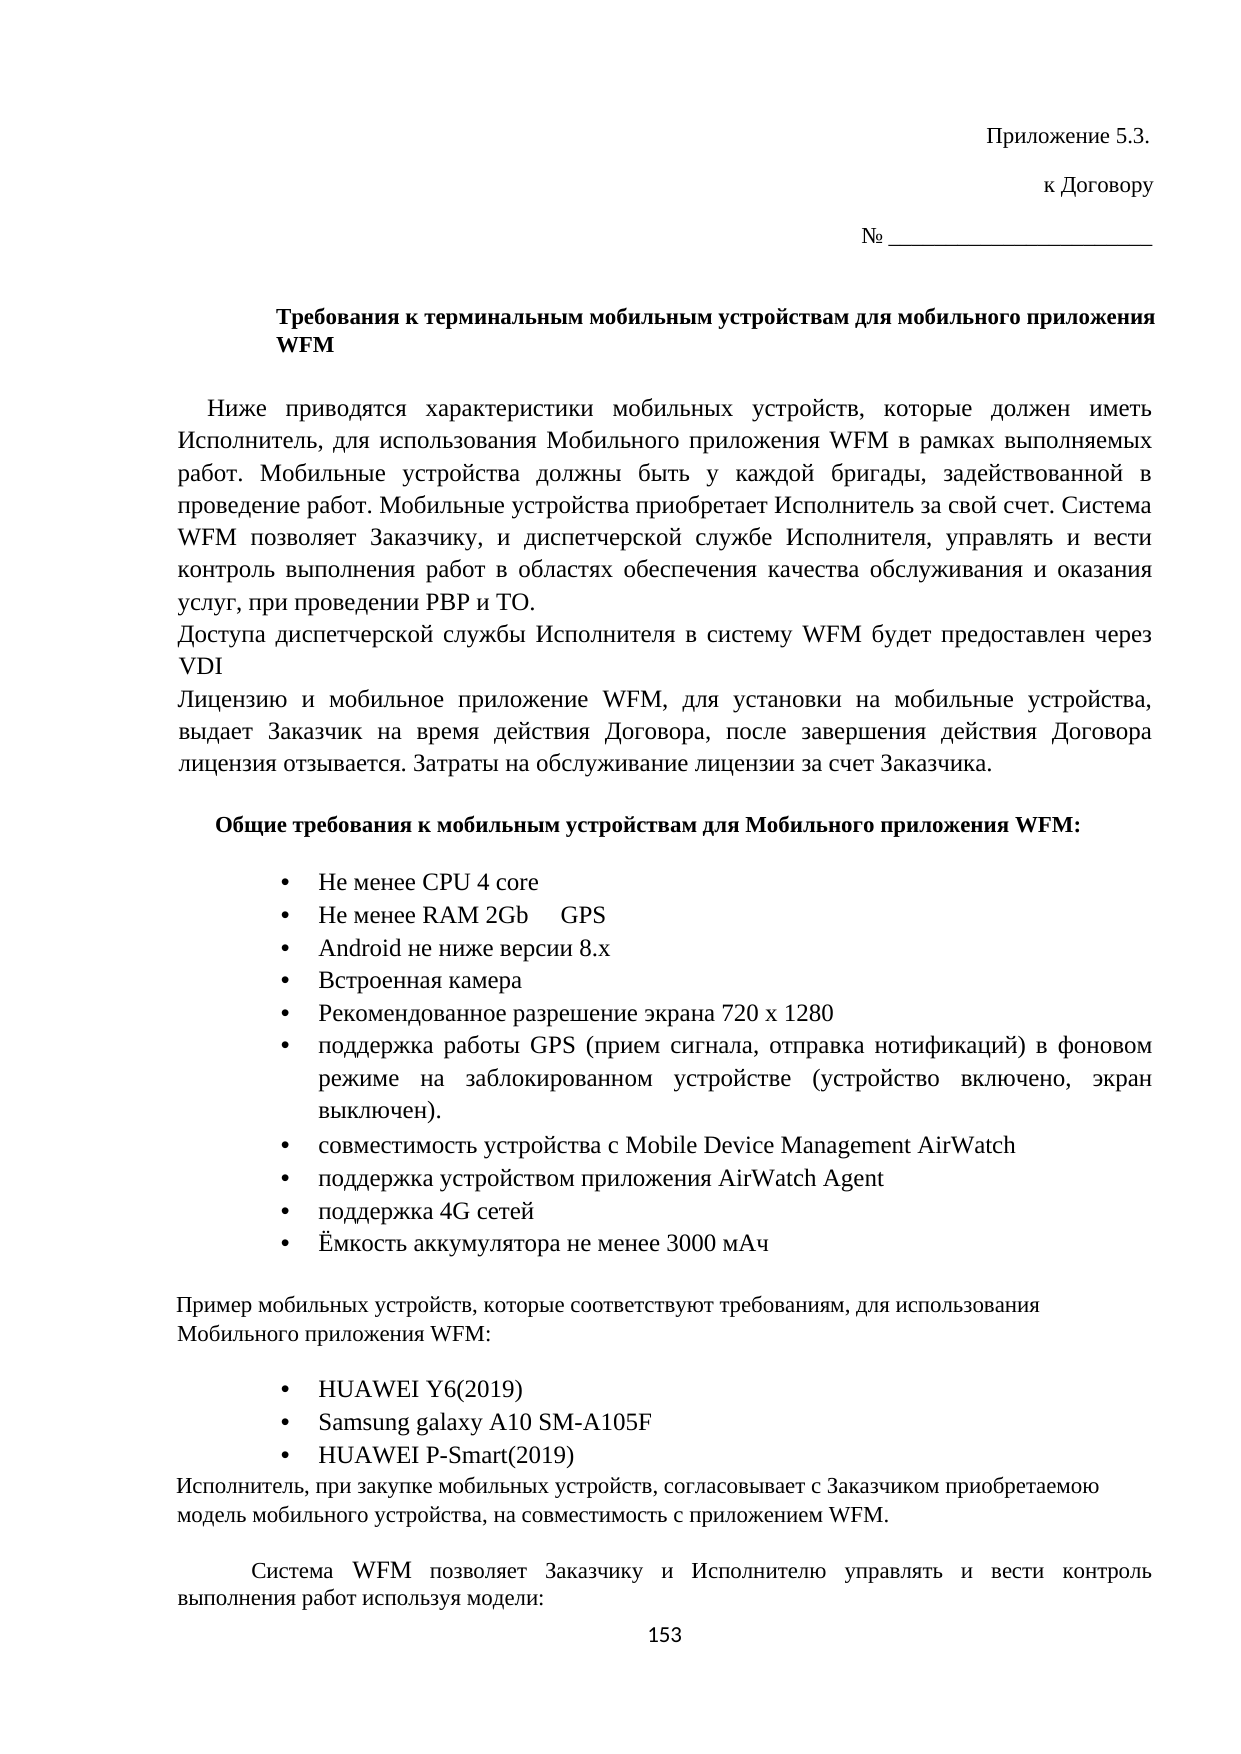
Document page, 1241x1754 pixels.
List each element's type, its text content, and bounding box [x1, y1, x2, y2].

text Приложение 5.3. к Договору [986, 122, 1157, 198]
list поддержка 4G сетей [281, 1196, 1153, 1224]
list Встроенная камера [281, 965, 1153, 994]
text № _______________________ [149, 222, 1152, 248]
list Не менее RAM 2Gb  GPS [281, 900, 1153, 929]
text Доступа диспетчерской службы Исполнителя в систему WFM будет предоставлен через VDI [177, 619, 1153, 680]
text Исполнитель, при закупке мобильных устройств, согласовывает с Заказчиком приобретаемою модель мобильного устройства, на совместимость с приложением WFM. [176, 1472, 1157, 1528]
text Система WFM позволяет Заказчику и Исполнителю управлять и вести контроль выполнения работ используя модели: [177, 1555, 1153, 1611]
text Ниже приводятся характеристики мобильных устройств, которые должен иметь Исполнитель, для использования Мобильного приложения WFM в рамках выполняемых работ. Мобильные устройства должны быть у каждой бригады, задействованной в проведение работ. Мобильные устройства приобретает Исполнитель за свой счет. Система WFM позволяет Заказчику, и диспетчерской службе Исполнителя, управлять и вести контроль выполнения работ в областях обеспечения качества обслуживания и оказания услуг, при проведении РВР и ТО. [177, 393, 1153, 615]
list Рекомендованное разрешение экрана 720 x 1280 [281, 998, 1153, 1027]
text Общие требования к мобильным устройствам для Мобильного приложения WFM: [215, 811, 1157, 837]
list HUAWEI Y6(2019) [281, 1374, 1153, 1403]
text Лицензию и мобильное приложение WFM, для установки на мобильные устройства, выдает Заказчик на время действия Договора, после завершения действия Договора лицензия отзывается. Затраты на обслуживание лицензии за счет Заказчика. [177, 684, 1153, 777]
list поддержка устройством приложения AirWatch Agent [281, 1163, 1153, 1192]
list Samsung galaxy A10 SM-A105F [281, 1407, 1153, 1436]
list Не менее CPU 4 core [281, 867, 1153, 896]
list поддержка работы GPS (прием сигнала, отправка нотификаций) в фоновом режиме на заблокированном устройстве (устройство включено, экран выключен). [281, 1030, 1153, 1124]
text Требования к терминальным мобильным устройствам для мобильного приложения WFM [276, 303, 1157, 358]
list HUAWEI P-Smart(2019) [281, 1439, 1153, 1468]
list Android не ниже версии 8.x [281, 933, 1153, 961]
text Пример мобильных устройств, которые соответствуют требованиям, для использования Мобильного приложения WFM: [176, 1291, 1157, 1347]
list Ёмкость аккумулятора не менее 3000 мАч [281, 1228, 1153, 1257]
list совместимость устройства с Mobile Device Management AirWatch [281, 1131, 1153, 1159]
